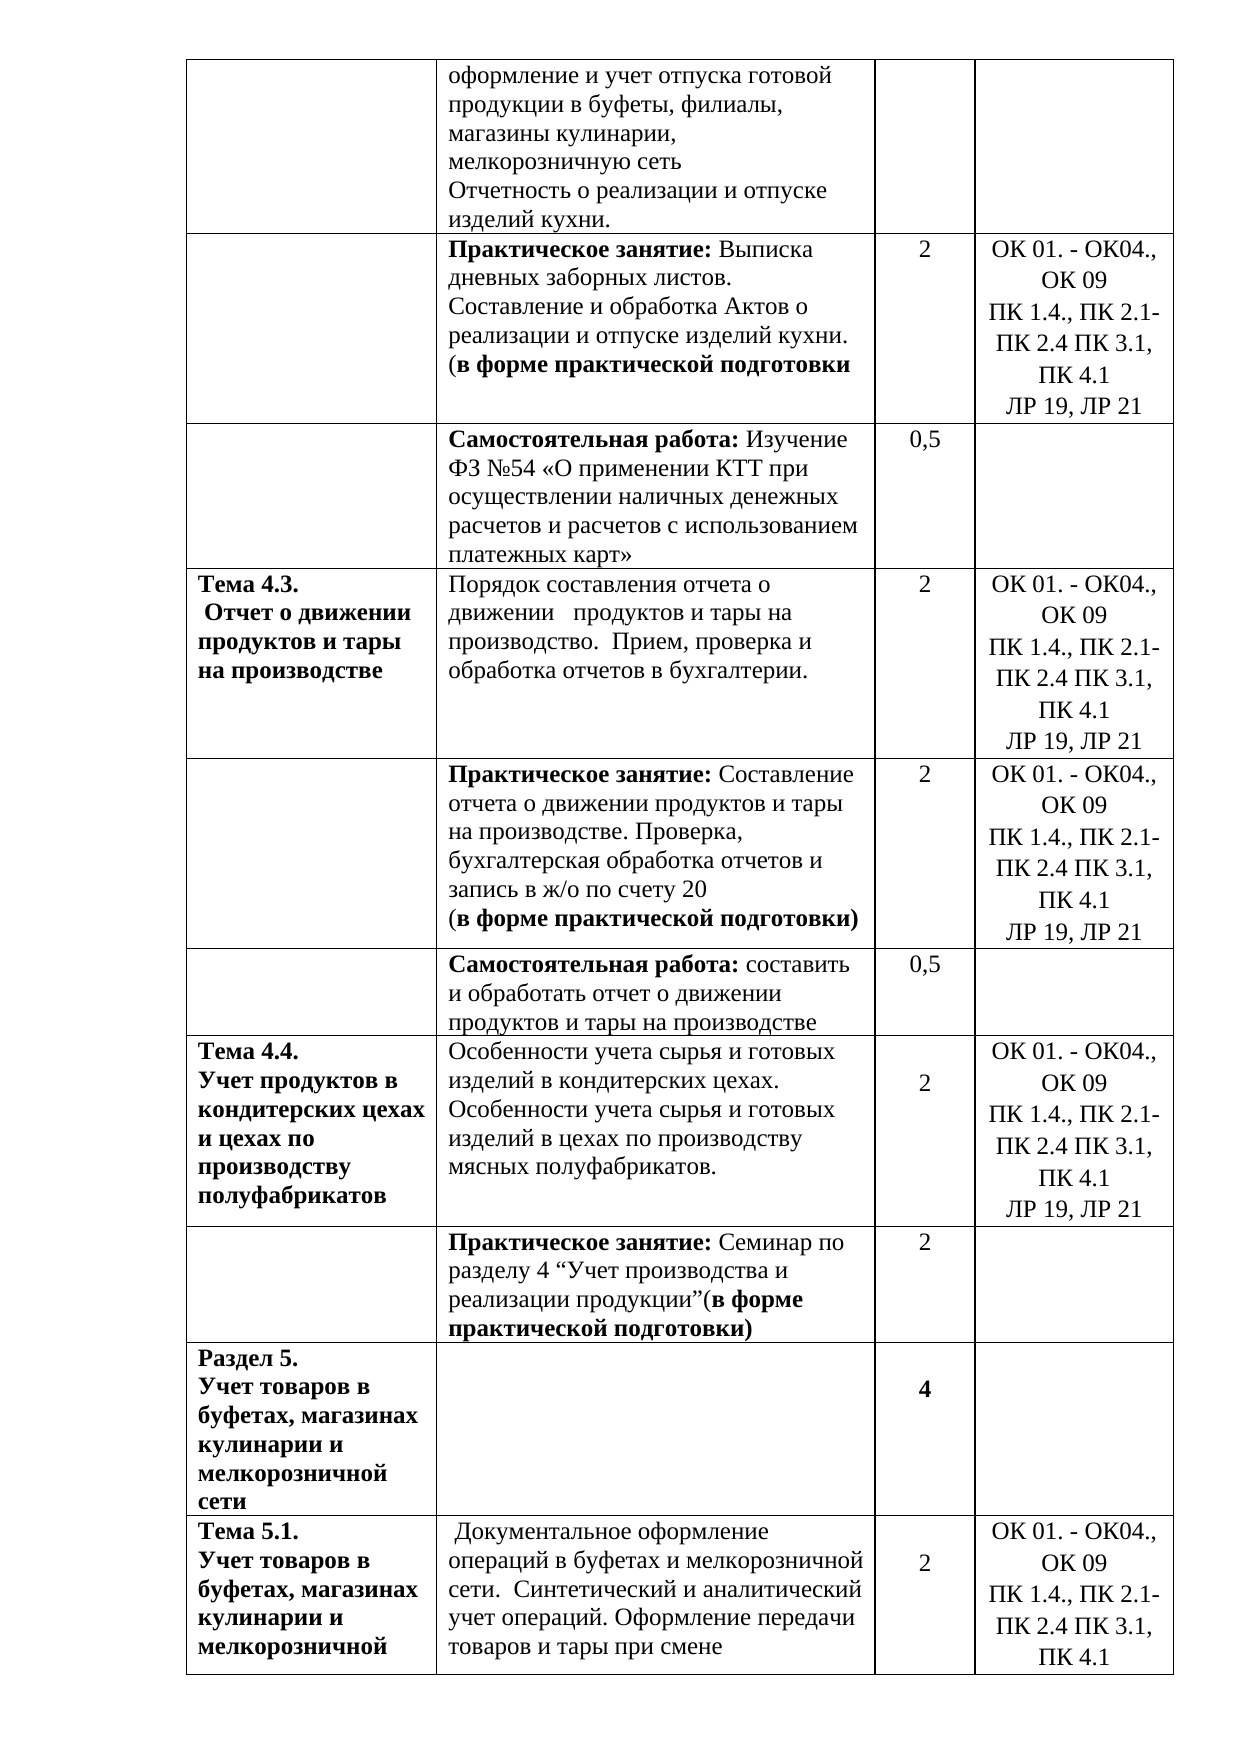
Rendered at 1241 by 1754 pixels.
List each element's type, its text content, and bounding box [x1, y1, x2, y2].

table_cell [976, 1343, 1173, 1515]
table_cell [437, 1343, 874, 1515]
table_cell ОК 01. - ОК04., ОК 09 ПК 1.4., ПК 2.1-ПК 2.4 ПК 3.1, ПК 4.1 ЛР 19, ЛР 21 [976, 759, 1173, 948]
table_cell 0,5 [876, 424, 974, 568]
table_cell Практическое занятие: Выписка дневных заборных листов. Составление и обработка Актов о реализации и отпуске изделий кухни. (в форме практической подготовки [437, 234, 874, 423]
table_cell [976, 949, 1173, 1035]
table_cell Практическое занятие: Составление отчета о движении продуктов и тары на производстве. Проверка, бухгалтерская обработка отчетов и запись в ж/о по счету 20 (в форме практической подготовки) [437, 759, 874, 948]
table_cell ОК 01. - ОК04., ОК 09 ПК 1.4., ПК 2.1-ПК 2.4 ПК 3.1, ПК 4.1 ЛР 19, ЛР 21 [976, 1036, 1173, 1226]
table_cell [187, 1227, 436, 1342]
table_cell 2 [876, 234, 974, 423]
table_cell 0,5 [876, 949, 974, 1035]
table_cell Особенности учета сырья и готовых изделий в кондитерских цехах. Особенности учета сырья и готовых изделий в цехах по производству мясных полуфабрикатов. [437, 1036, 874, 1226]
table_cell 2 [876, 1227, 974, 1342]
table_cell Порядок составления отчета о движении продуктов и тары на производство. Прием, проверка и обработка отчетов в бухгалтерии. [437, 569, 874, 758]
table_cell 2 [876, 1036, 974, 1226]
table_cell Практическое занятие: Семинар по разделу 4 “Учет производства и реализации продукции”(в форме практической подготовки) [437, 1227, 874, 1342]
table_cell Самостоятельная работа: Изучение ФЗ №54 «О применении КТТ при осуществлении наличных денежных расчетов и расчетов с использованием платежных карт» [437, 424, 874, 568]
table_cell 4 [876, 1343, 974, 1515]
table_cell [187, 759, 436, 948]
table_cell [187, 949, 436, 1035]
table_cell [187, 60, 436, 233]
table_cell Раздел 5. Учет товаров в буфетах, магазинах кулинарии и мелкорозничной сети [187, 1343, 436, 1515]
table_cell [976, 60, 1173, 233]
table_cell 2 [876, 759, 974, 948]
table_cell Тема 4.4. Учет продуктов в кондитерских цехах и цехах по производству полуфабрикатов [187, 1036, 436, 1226]
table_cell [437, 60, 874, 233]
table_cell Самостоятельная работа: составить и обработать отчет о движении продуктов и тары на производстве [437, 949, 874, 1035]
table_cell [187, 424, 436, 568]
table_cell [976, 1516, 1173, 1674]
table_cell 2 [876, 1516, 974, 1674]
table_cell 2 [876, 60, 974, 233]
table_cell [976, 1227, 1173, 1342]
table_cell 2 [876, 569, 974, 758]
table_cell [976, 424, 1173, 568]
table_cell ОК 01. - ОК04., ОК 09 ПК 1.4., ПК 2.1-ПК 2.4 ПК 3.1, ПК 4.1 ЛР 19, ЛР 21 [976, 569, 1173, 758]
table_cell Тема 4.3. Отчет о движении продуктов и тары на производстве [187, 569, 436, 758]
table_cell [437, 1516, 874, 1674]
table_cell ОК 01. - ОК04., ОК 09 ПК 1.4., ПК 2.1-ПК 2.4 ПК 3.1, ПК 4.1 ЛР 19, ЛР 21 [976, 234, 1173, 423]
table_cell [187, 234, 436, 423]
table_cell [187, 1516, 436, 1674]
